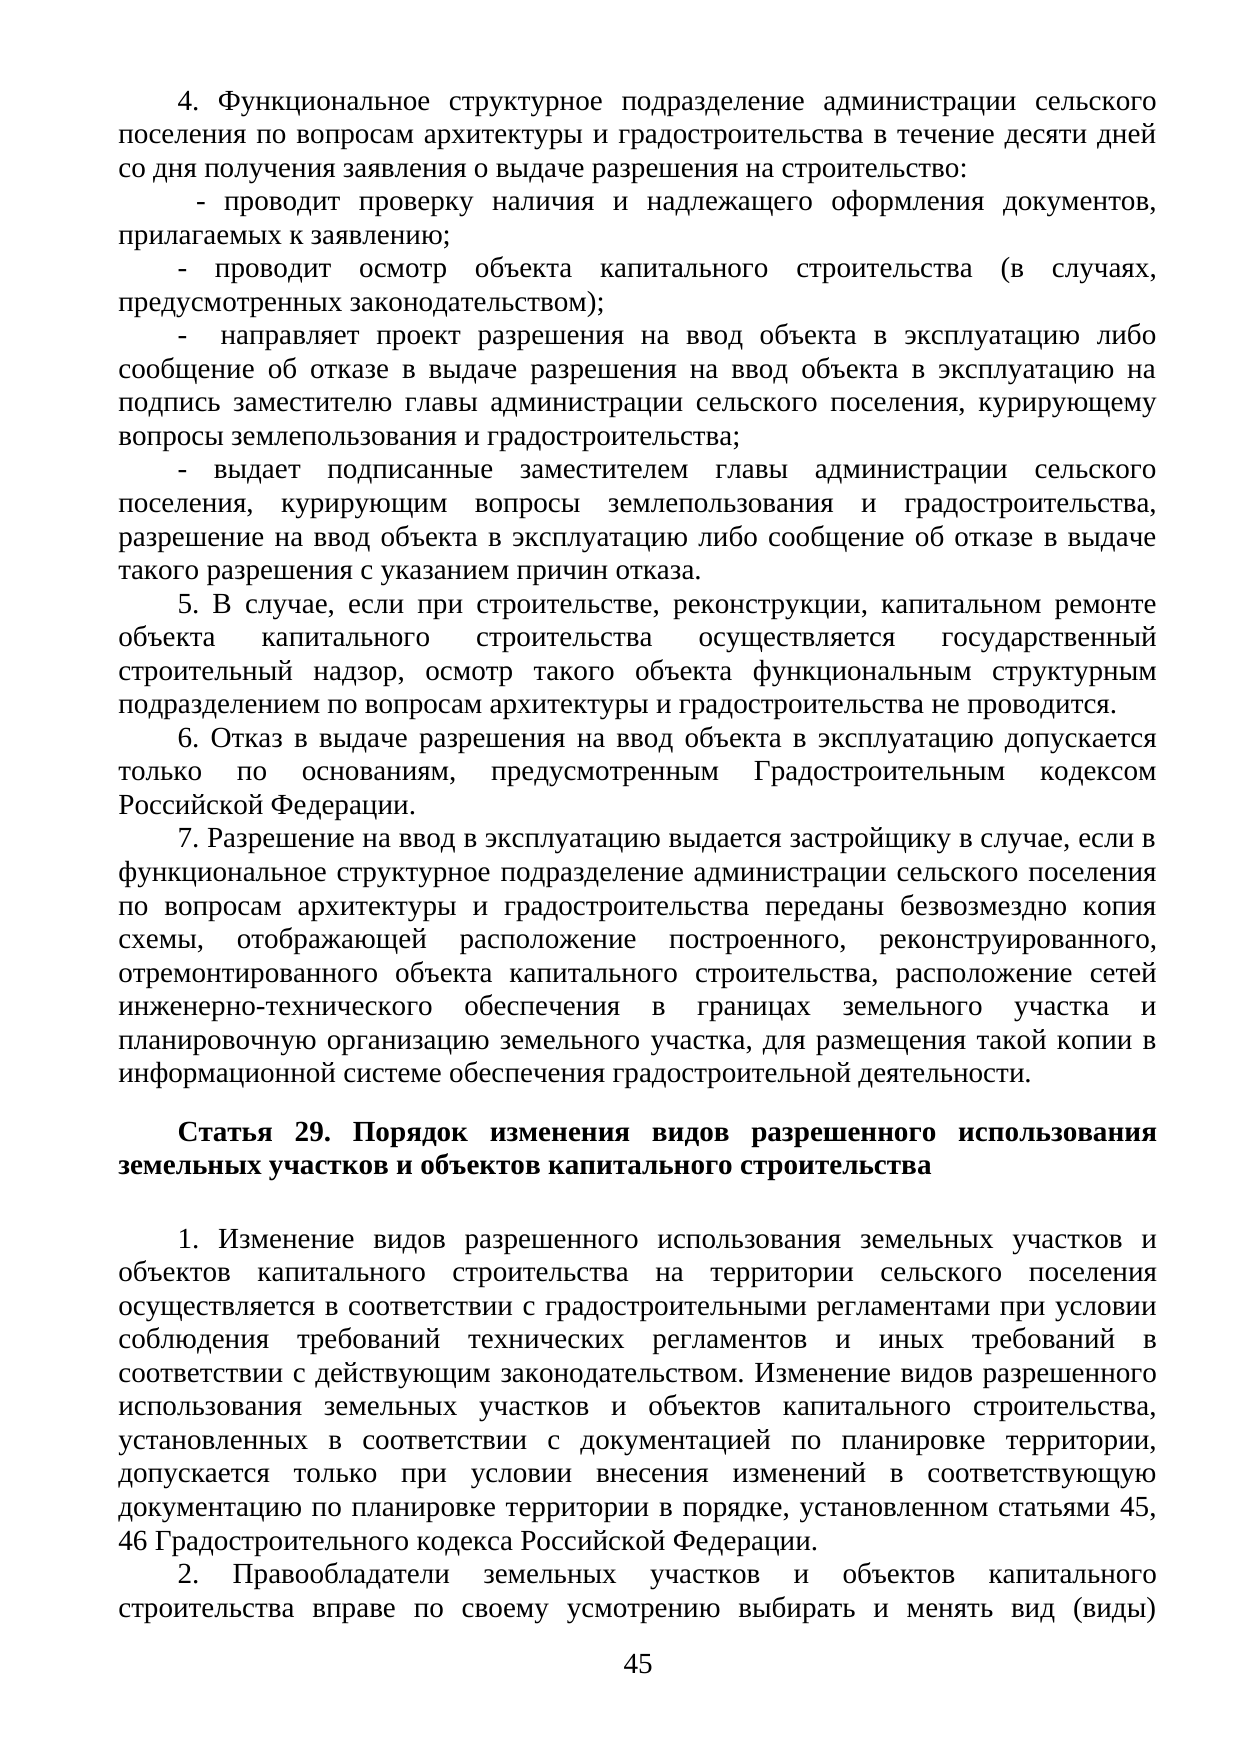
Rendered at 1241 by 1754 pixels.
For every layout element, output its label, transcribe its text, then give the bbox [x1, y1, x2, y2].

text - выдает подписанные заместителем главы администрации сельского поселения, курирующим вопросы землепользования и градостроительства, разрешение на ввод объекта в эксплуатацию либо сообщение об отказе в выдаче такого разрешения с указанием причин отказа. [118, 452, 1157, 586]
text - направляет проект разрешения на ввод объекта в эксплуатацию либо сообщение об отказе в выдаче разрешения на ввод объекта в эксплуатацию на подпись заместителю главы администрации сельского поселения, курирующему вопросы землепользования и градостроительства; [118, 317, 1157, 452]
text - проводит осмотр объекта капитального строительства (в случаях, предусмотренных законодательством); [118, 250, 1157, 317]
text 1. Изменение видов разрешенного использования земельных участков и объектов капитального строительства на территории сельского поселения осуществляется в соответствии с градостроительными регламентами при условии соблюдения требований технических регламентов и иных требований в соответствии с действующим законодательством. Изменение видов разрешенного использования земельных участков и объектов капитального строительства, установленных в соответствии с документацией по планировке территории, допускается только при условии внесения изменений в соответствующую документацию по планировке территории в порядке, установленном статьями 45, 46 Градостроительного кодекса Российской Федерации. [118, 1221, 1157, 1556]
text 6. Отказ в выдаче разрешения на ввод объекта в эксплуатацию допускается только по основаниям, предусмотренным Градостроительным кодексом Российской Федерации. [118, 720, 1157, 821]
text 4. Функциональное структурное подразделение администрации сельского поселения по вопросам архитектуры и градостроительства в течение десяти дней со дня получения заявления о выдаче разрешения на строительство: [118, 83, 1157, 183]
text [118, 1556, 1157, 1623]
subtitle Статья 29. Порядок изменения видов разрешенного использования земельных участков и объектов капитального строительства [118, 1114, 1157, 1181]
text 7. Разрешение на ввод в эксплуатацию выдается застройщику в случае, если в функциональное структурное подразделение администрации сельского поселения по вопросам архитектуры и градостроительства переданы безвозмездно копия схемы, отображающей расположение построенного, реконструированного, отремонтированного объекта капитального строительства, расположение сетей инженерно-технического обеспечения в границах земельного участка и планировочную организацию земельного участка, для размещения такой копии в информационной системе обеспечения градостроительной деятельности. [118, 821, 1157, 1089]
text - проводит проверку наличия и надлежащего оформления документов, прилагаемых к заявлению; [118, 183, 1157, 250]
text 5. В случае, если при строительстве, реконструкции, капитальном ремонте объекта капитального строительства осуществляется государственный строительный надзор, осмотр такого объекта функциональным структурным подразделением по вопросам архитектуры и градостроительства не проводится. [118, 586, 1157, 720]
